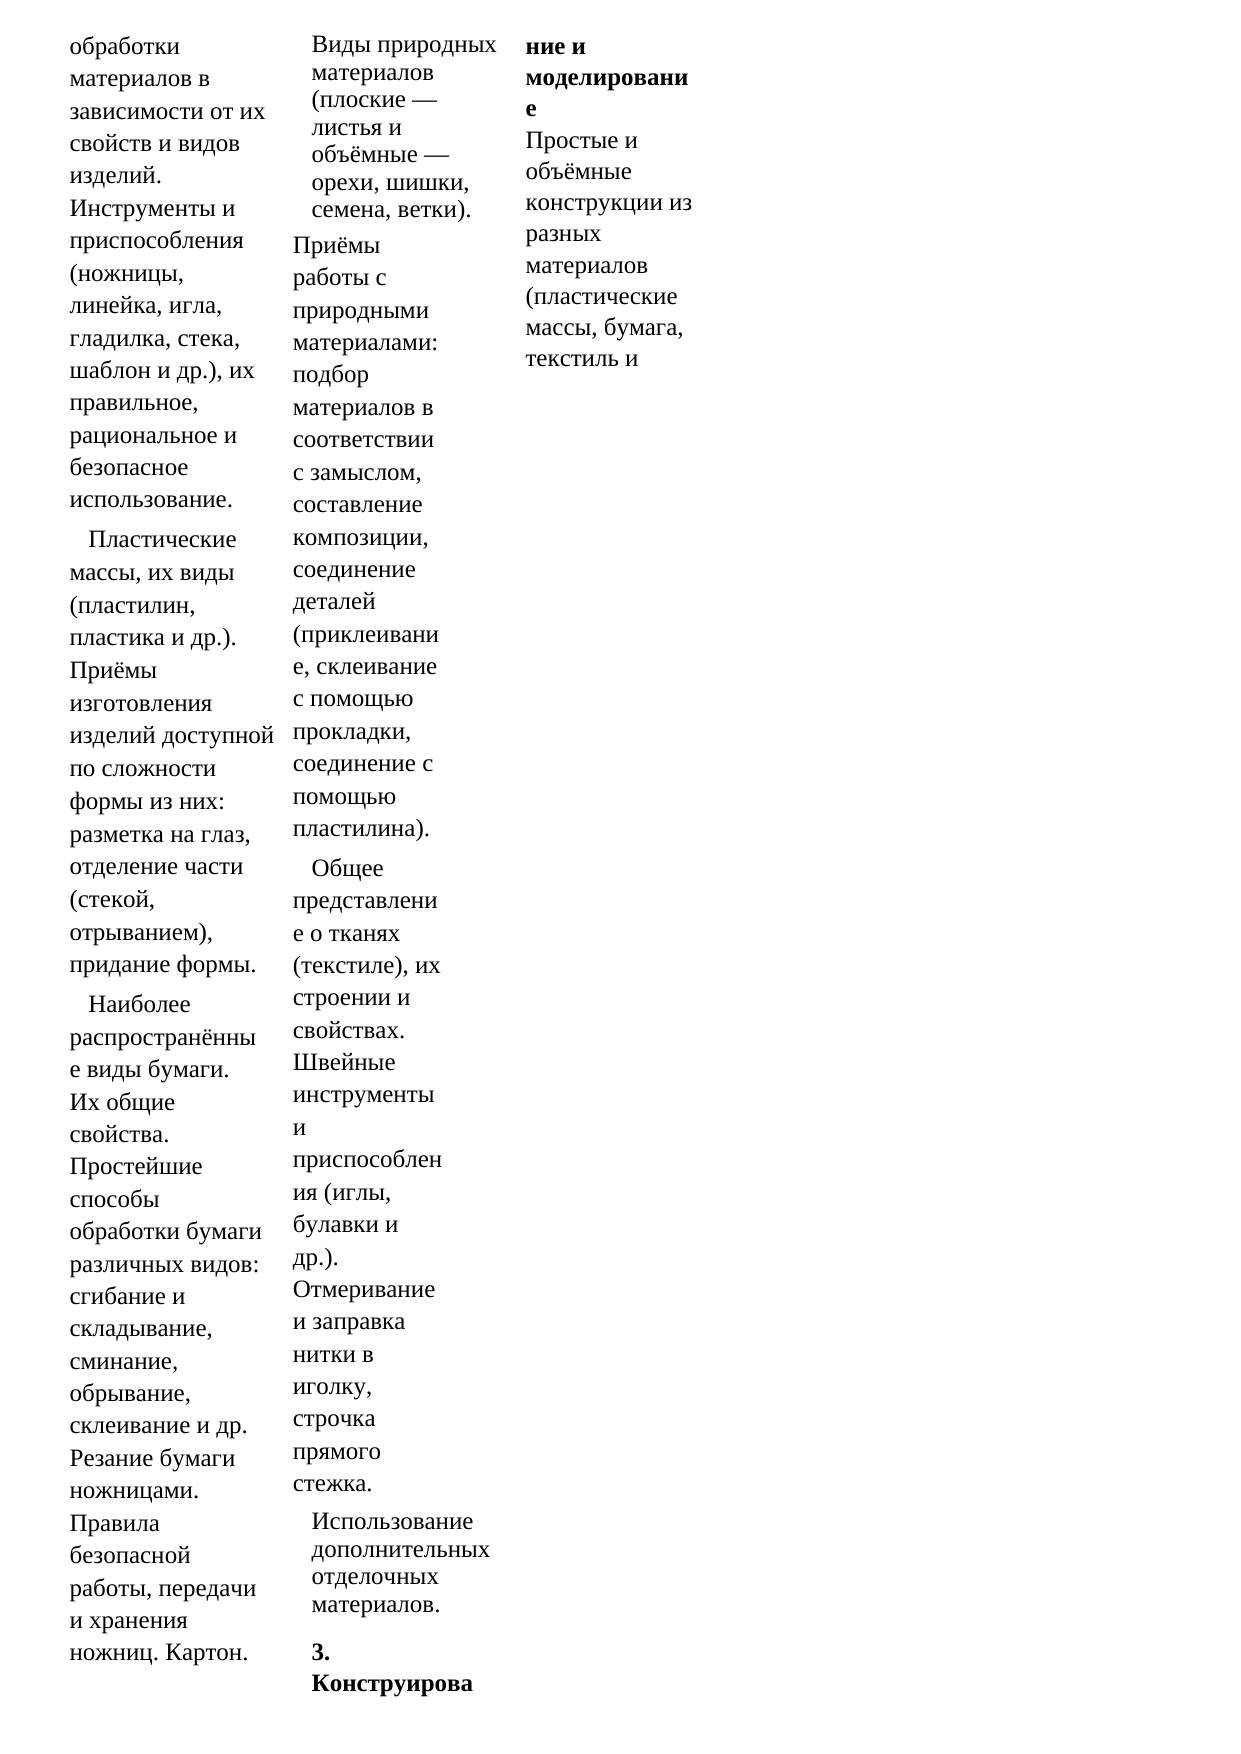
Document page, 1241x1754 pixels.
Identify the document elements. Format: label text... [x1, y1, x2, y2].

text Использование дополнительных отделочных материалов. [311, 1508, 507, 1617]
text 3. Конструирование и моделирование Простые и объёмные конструкции из разных материалов (пластические массы, бумага, текстиль и [525, 31, 699, 372]
text Приёмы работы с природными материалами: подбор материалов в соответствии с замыслом, составление композиции, соединение деталей (приклеивание, склеивание с помощью прокладки, соединение с помощью пластилина). [293, 230, 447, 842]
text 3. Конструирование и моделирование Простые и объёмные конструкции из разных материалов (пластические массы, бумага, текстиль и [311, 1637, 477, 1697]
text Пластические массы, их виды (пластилин, пластика и др.). Приёмы изготовления изделий доступной по сложности формы из них: разметка на глаз, отделение части (стекой, отрыванием), придание формы. [69, 524, 293, 978]
text Общее представление о тканях (текстиле), их строении и свойствах. Швейные инструменты и приспособления (иглы, булавки и др.). Отмеривание и заправка нитки в иголку, строчка прямого стежка. [293, 853, 447, 1497]
text Виды природных материалов (плоские — листья и объёмные — орехи, шишки, семена, ветки). [311, 31, 507, 223]
text Наиболее распространённые виды бумаги. Их общие свойства. Простейшие способы обработки бумаги различных видов: сгибание и складывание, сминание, обрывание, склеивание и др. Резание бумаги ножницами. Правила безопасной работы, передачи и хранения ножниц. Картон. [69, 989, 263, 1666]
